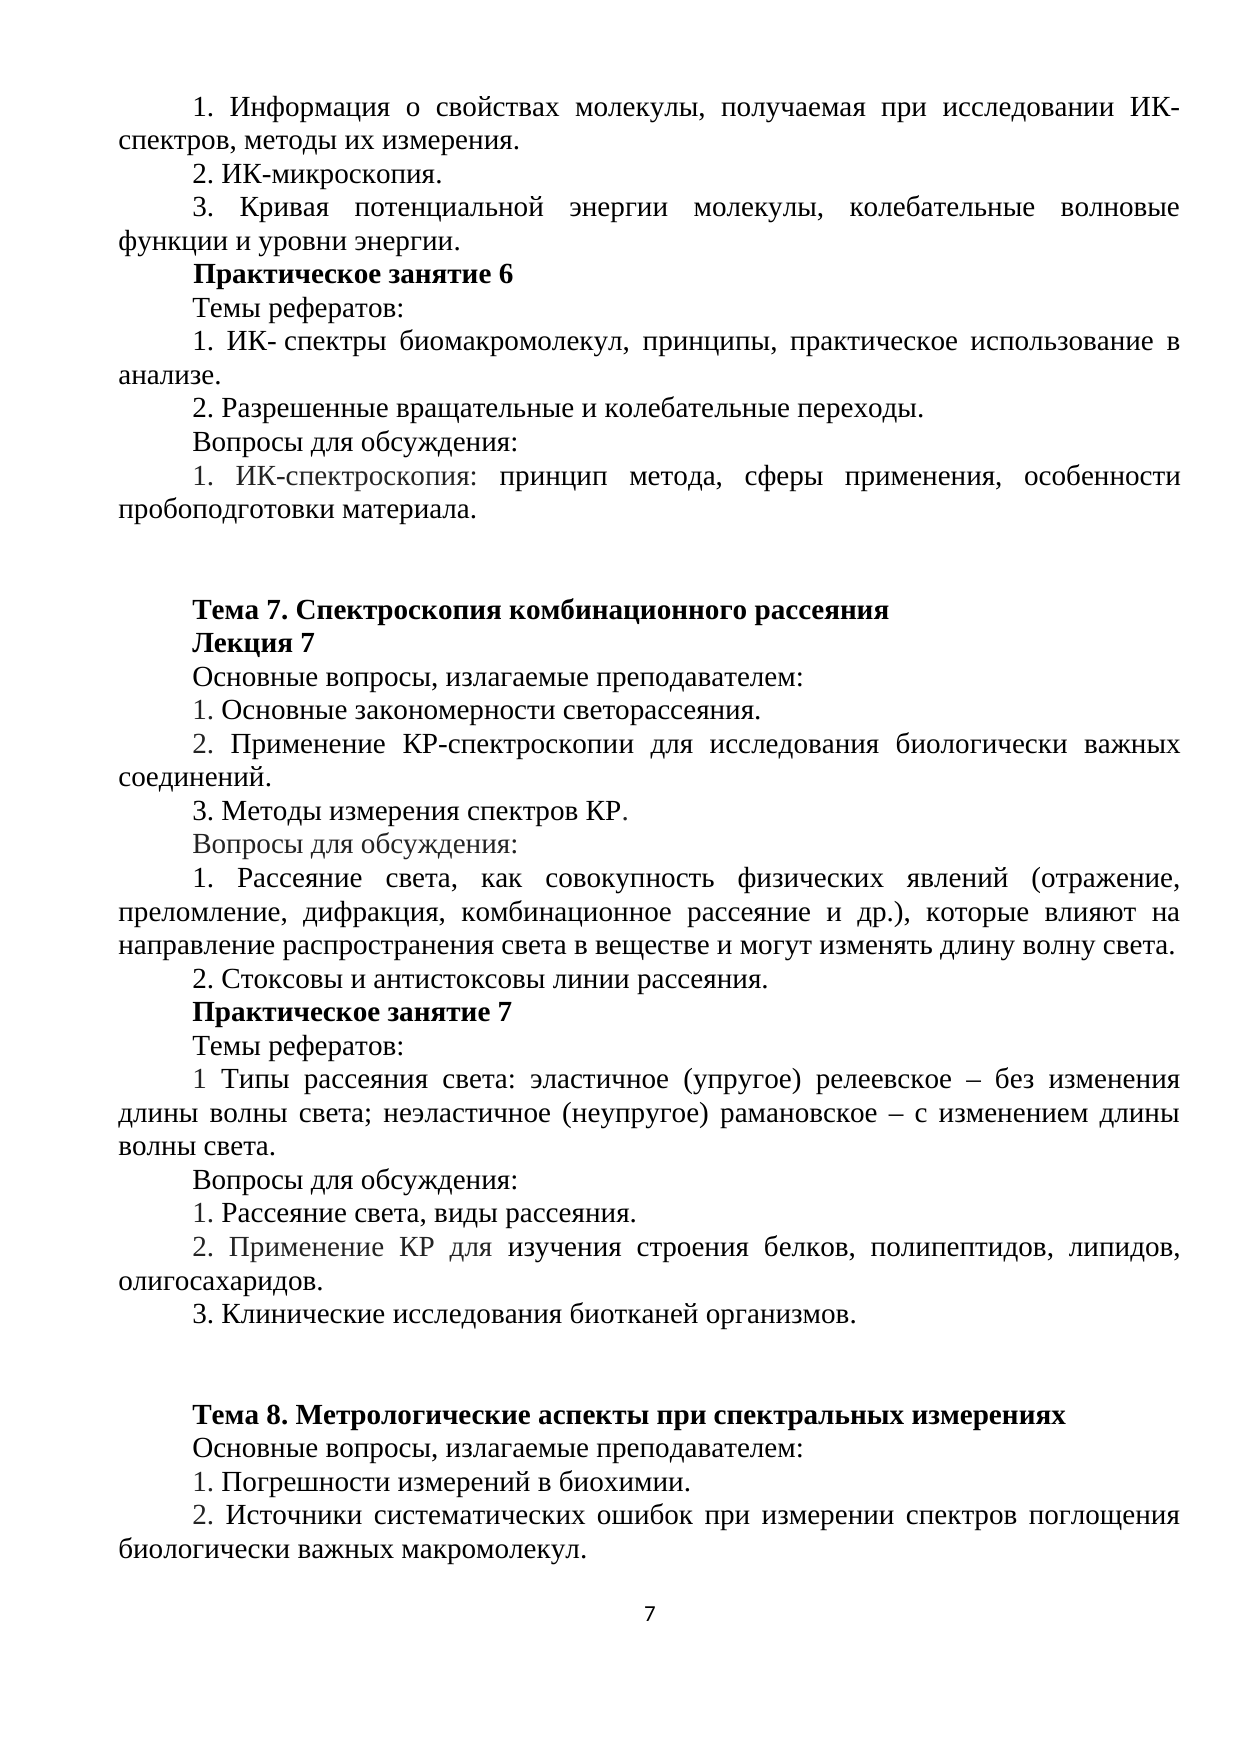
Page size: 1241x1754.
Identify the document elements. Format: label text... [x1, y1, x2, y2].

text Практическое занятие 7 [118, 994, 1181, 1028]
text 1. Погрешности измерений в биохимии. [118, 1464, 1181, 1497]
text Вопросы для обсуждения: [192, 827, 1181, 860]
text Тема 8. Метрологические аспекты при спектральных измерениях [118, 1397, 1181, 1430]
text 1. Информация о свойствах молекулы, получаемая при исследовании ИК-спектров, методы их измерения. [118, 89, 1181, 156]
text 1 Типы рассеяния света: эластичное (упругое) релеевское – без изменения длины волны света; неэластичное (неупругое) рамановское – с изменением длины волны света. [118, 1061, 1181, 1162]
text Вопросы для обсуждения: [192, 1162, 1181, 1196]
text 3. Методы измерения спектров КР. [192, 793, 1181, 827]
text 2. ИК-микроскопия. [118, 156, 1181, 189]
text 2. Применение КР-спектроскопии для исследования биологически важных соединений. [118, 726, 1181, 793]
text 1. Основные закономерности светорассеяния. [192, 692, 1181, 726]
list 1. Рассеяние света, как совокупность физических явлений (отражение, преломление, дифракция, комбинационное рассеяние и др.), которые влияют на направление распространения света в веществе и могут изменять длину волну света. [118, 860, 1181, 961]
list 1. ИК- спектры биомакромолекул, принципы, практическое использование в анализе. [118, 323, 1181, 391]
text Основные вопросы, излагаемые преподавателем: [118, 1430, 1181, 1464]
list 2. Стоксовы и антистоксовы линии рассеяния. [118, 961, 1181, 994]
text Основные вопросы, излагаемые преподавателем: [118, 659, 1181, 692]
text Лекция 7 [118, 625, 1181, 659]
text 2. Применение КР для изучения строения белков, полипептидов, липидов, олигосахаридов. [118, 1229, 1181, 1296]
text 3. Клинические исследования биотканей организмов. [118, 1296, 1181, 1330]
text 2. Источники систематических ошибок при измерении спектров поглощения биологически важных макромолекул. [118, 1497, 1181, 1564]
text 1. Рассеяние света, виды рассеяния. [118, 1196, 1181, 1229]
list 2. Разрешенные вращательные и колебательные переходы. [118, 391, 1181, 424]
text Темы рефератов: [118, 290, 1181, 323]
text Вопросы для обсуждения: [118, 424, 1181, 458]
text Тема 7. Спектроскопия комбинационного рассеяния [118, 592, 1181, 625]
list Практическое занятие 6 [193, 256, 1181, 290]
text 3. Кривая потенциальной энергии молекулы, колебательные волновые функции и уровни энергии. [118, 189, 1181, 256]
text 1. ИК-спектроскопия: принцип метода, сферы применения, особенности пробоподготовки материала. [118, 458, 1181, 525]
text Темы рефератов: [118, 1028, 1181, 1061]
